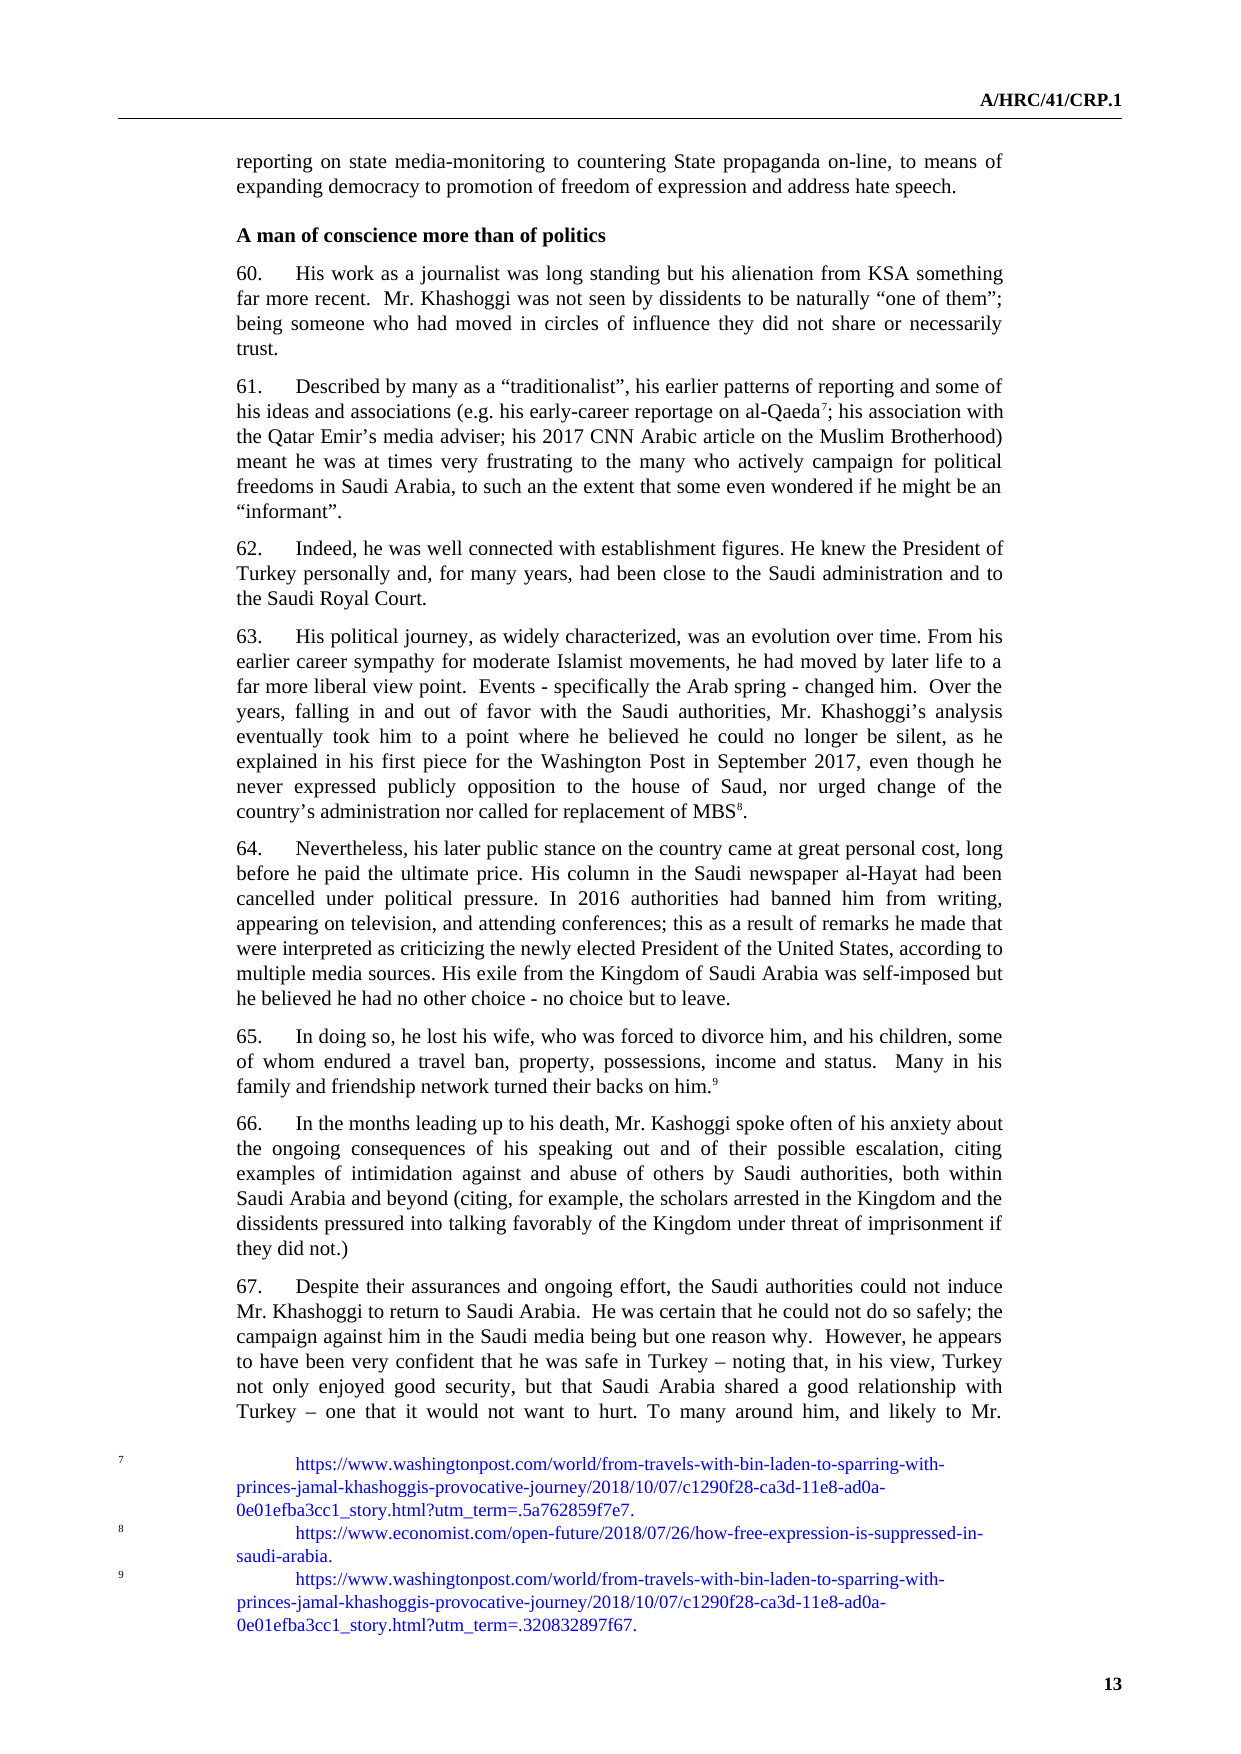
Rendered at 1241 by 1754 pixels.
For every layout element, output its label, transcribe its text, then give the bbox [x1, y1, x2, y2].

text Indeed, he was well connected with establishment figures. He knew the President of Turkey personally and, for many years, had been close to the Saudi administration and to the Saudi Royal Court. [236, 535, 1004, 610]
text A man of conscience more than of politics [118, 223, 1004, 248]
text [236, 1273, 1004, 1423]
text In doing so, he lost his wife, who was forced to divorce him, and his children, some of whom endured a travel ban, property, possessions, income and status. Many in his family and friendship network turned their backs on him. [236, 1023, 1004, 1098]
text His work as a journalist was long standing but his alienation from KSA something far more recent. Mr. Khashoggi was not seen by dissidents to be naturally “one of them”; being someone who had moved in circles of influence they did not share or necessarily trust. [236, 260, 1004, 360]
text Nevertheless, his later public stance on the country came at great personal cost, long before he paid the ultimate price. His column in the Saudi newspaper al-Hayat had been cancelled under political pressure. In 2016 authorities had banned him from writing, appearing on television, and attending conferences; this as a result of remarks he made that were interpreted as criticizing the newly elected President of the United States, according to multiple media sources. His exile from the Kingdom of Saudi Arabia was self-imposed but he believed he had no other choice - no choice but to leave. [236, 835, 1004, 1010]
text His political journey, as widely characterized, was an evolution over time. From his earlier career sympathy for moderate Islamist movements, he had moved by later life to a far more liberal view point. Events - specifically the Arab spring - changed him. Over the years, falling in and out of favor with the Saudi authorities, Mr. Khashoggi’s analysis eventually took him to a point where he believed he could no longer be silent, as he explained in his first piece for the Washington Post in September 2017, even though he never expressed publicly opposition to the house of Saud, nor urged change of the country’s administration nor called for replacement of MBS. [236, 623, 1004, 823]
text In the months leading up to his death, Mr. Kashoggi spoke often of his anxiety about the ongoing consequences of his speaking out and of their possible escalation, citing examples of intimidation against and abuse of others by Saudi authorities, both within Saudi Arabia and beyond (citing, for example, the scholars arrested in the Kingdom and the dissidents pressured into talking favorably of the Kingdom under threat of imprisonment if they did not⁠.) [236, 1110, 1004, 1260]
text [236, 148, 1004, 198]
text Described by many as a “traditionalist”, his earlier patterns of reporting and some of his ideas and associations (e.g. his early-career reportage on al-Qaeda; his association with the Qatar Emir’s media adviser; his 2017 CNN Arabic article on the Muslim Brotherhood) meant he was at times very frustrating to the many who actively campaign for political freedoms in Saudi Arabia, to such an the extent that some even wondered if he might be an “informant”. [236, 373, 1004, 523]
